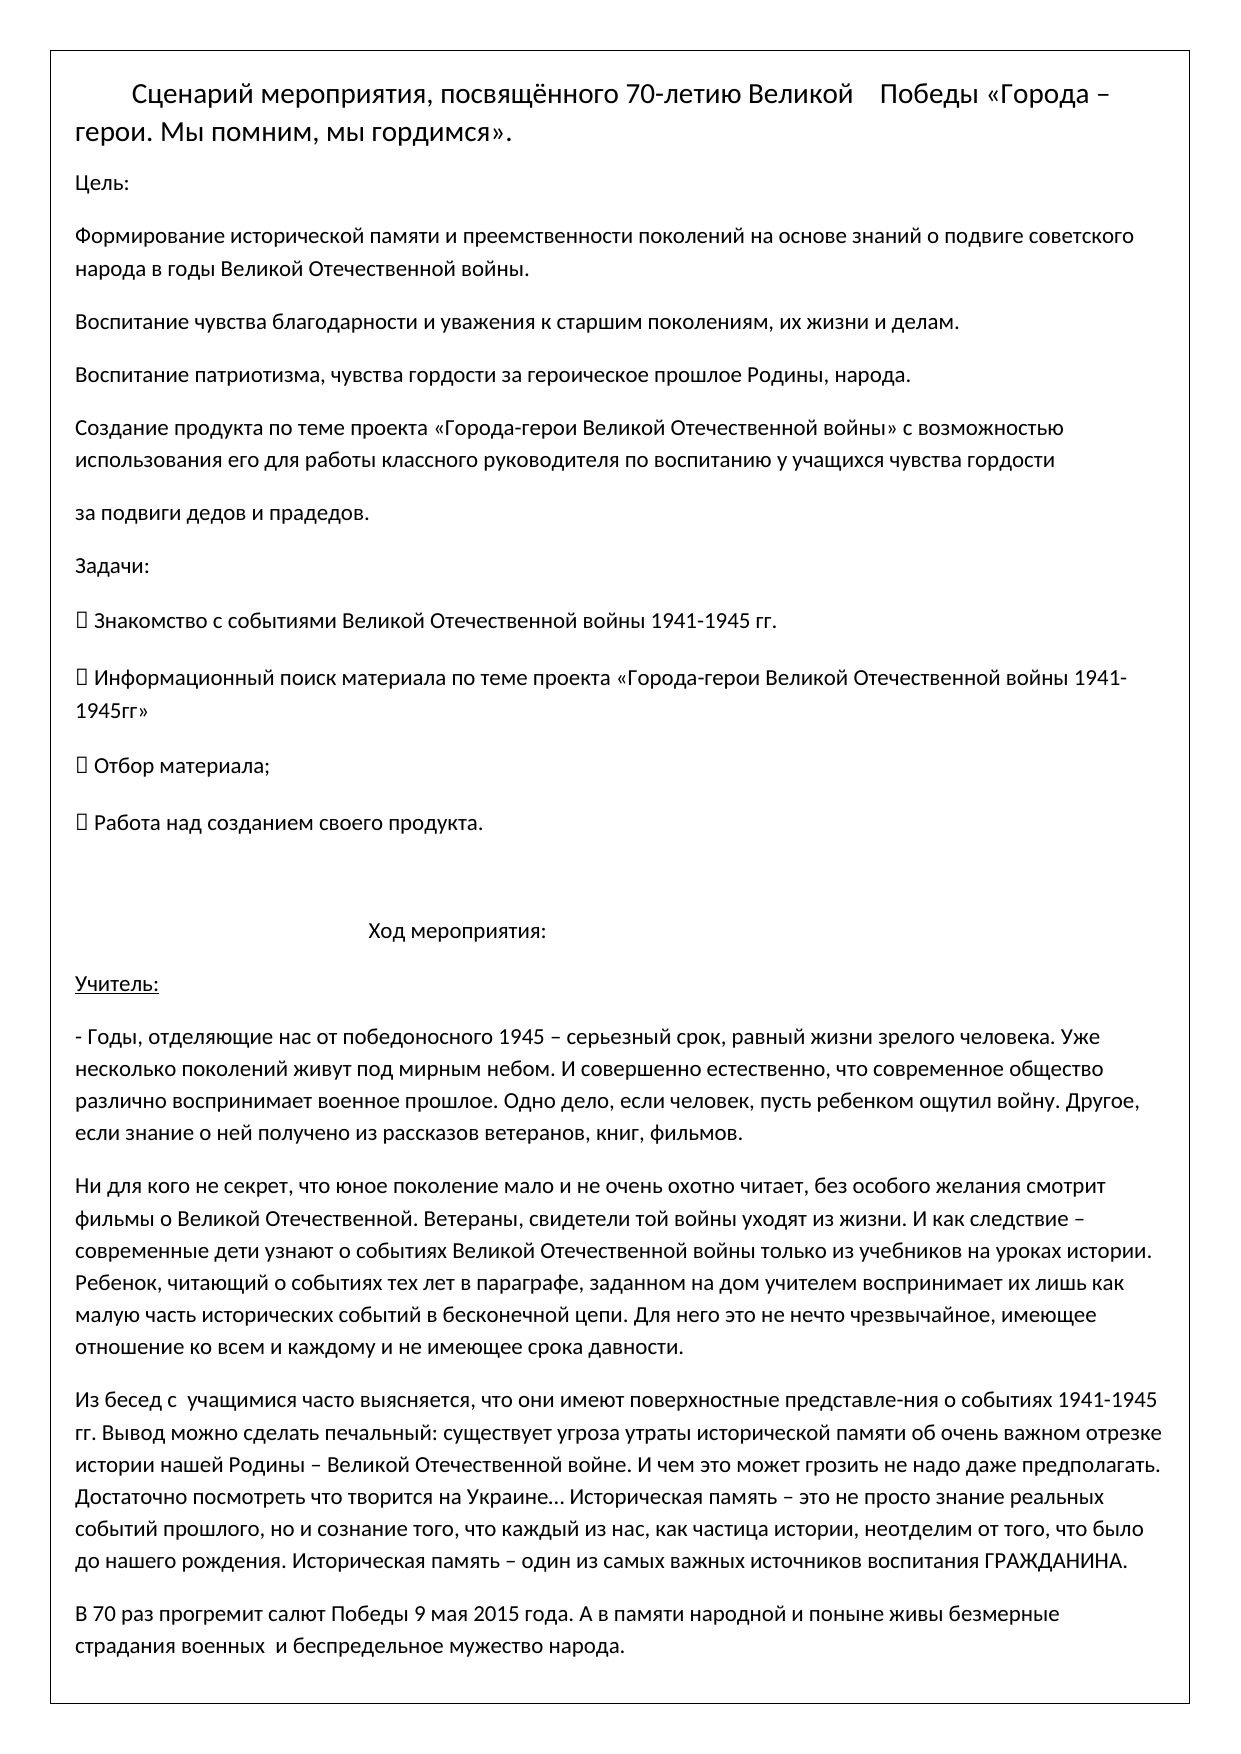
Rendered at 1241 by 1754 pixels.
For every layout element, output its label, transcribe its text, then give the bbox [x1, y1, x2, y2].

text Воспитание чувства благодарности и уважения к старшим поколениям, их жизни и делам. [75, 307, 1165, 335]
text Задачи: [75, 551, 1165, 579]
text за подвиги дедов и прадедов. [75, 498, 1165, 526]
text Ход мероприятия: [75, 916, 1165, 944]
text  Отбор материала; [75, 749, 1165, 781]
text  Информационный поиск материала по теме проекта «Города-герои Великой Отечественной войны 1941-1945гг» [75, 661, 1165, 724]
text Формирование исторической памяти и преемственности поколений на основе знаний о подвиге советского народа в годы Великой Отечественной войны. [75, 222, 1165, 282]
text Сценарий мероприятия, посвящённого 70-летию Великой Победы «Города – герои. Мы помним, мы гордимся». [75, 75, 1165, 149]
text Цель: [75, 168, 1165, 197]
text Из бесед с учащимися часто выясняется, что они имеют поверхностные представле-ния о событиях 1941-1945 гг. Вывод можно сделать печальный: существует угроза утраты исторической памяти об очень важном отрезке истории нашей Родины – Великой Отечественной войне. И чем это может грозить не надо даже предполагать. Достаточно посмотреть что творится на Украине… Историческая память – это не просто знание реальных событий прошлого, но и сознание того, что каждый из нас, как частица истории, неотделим от того, что было до нашего рождения. Историческая память – один из самых важных источников воспитания ГРАЖДАНИНА. [75, 1385, 1165, 1574]
text - Годы, отделяющие нас от победоносного 1945 – серьезный срок, равный жизни зрелого человека. Уже несколько поколений живут под мирным небом. И совершенно естественно, что современное общество различно воспринимает военное прошлое. Одно дело, если человек, пусть ребенком ощутил войну. Другое, если знание о ней получено из рассказов ветеранов, книг, фильмов. [75, 1022, 1165, 1146]
text Ни для кого не секрет, что юное поколение мало и не очень охотно читает, без особого желания смотрит фильмы о Великой Отечественной. Ветераны, свидетели той войны уходят из жизни. И как следствие – современные дети узнают о событиях Великой Отечественной войны только из учебников на уроках истории. Ребенок, читающий о событиях тех лет в параграфе, заданном на дом учителем воспринимает их лишь как малую часть исторических событий в бесконечной цепи. Для него это не нечто чрезвычайное, имеющее отношение ко всем и каждому и не имеющее срока давности. [75, 1171, 1165, 1360]
text  Работа над созданием своего продукта. [75, 806, 1165, 837]
text В 70 раз прогремит салют Победы 9 мая 2015 года. А в памяти народной и поныне живы безмерные страдания военных и беспредельное мужество народа. [75, 1599, 1165, 1659]
text Создание продукта по теме проекта «Города-герои Великой Отечественной войны» с возможностью использования его для работы классного руководителя по воспитанию у учащихся чувства гордости [75, 413, 1165, 473]
text Учитель: [75, 969, 1165, 997]
text  Знакомство с событиями Великой Отечественной войны 1941-1945 гг. [75, 604, 1165, 635]
text Воспитание патриотизма, чувства гордости за героическое прошлое Родины, народа. [75, 360, 1165, 388]
